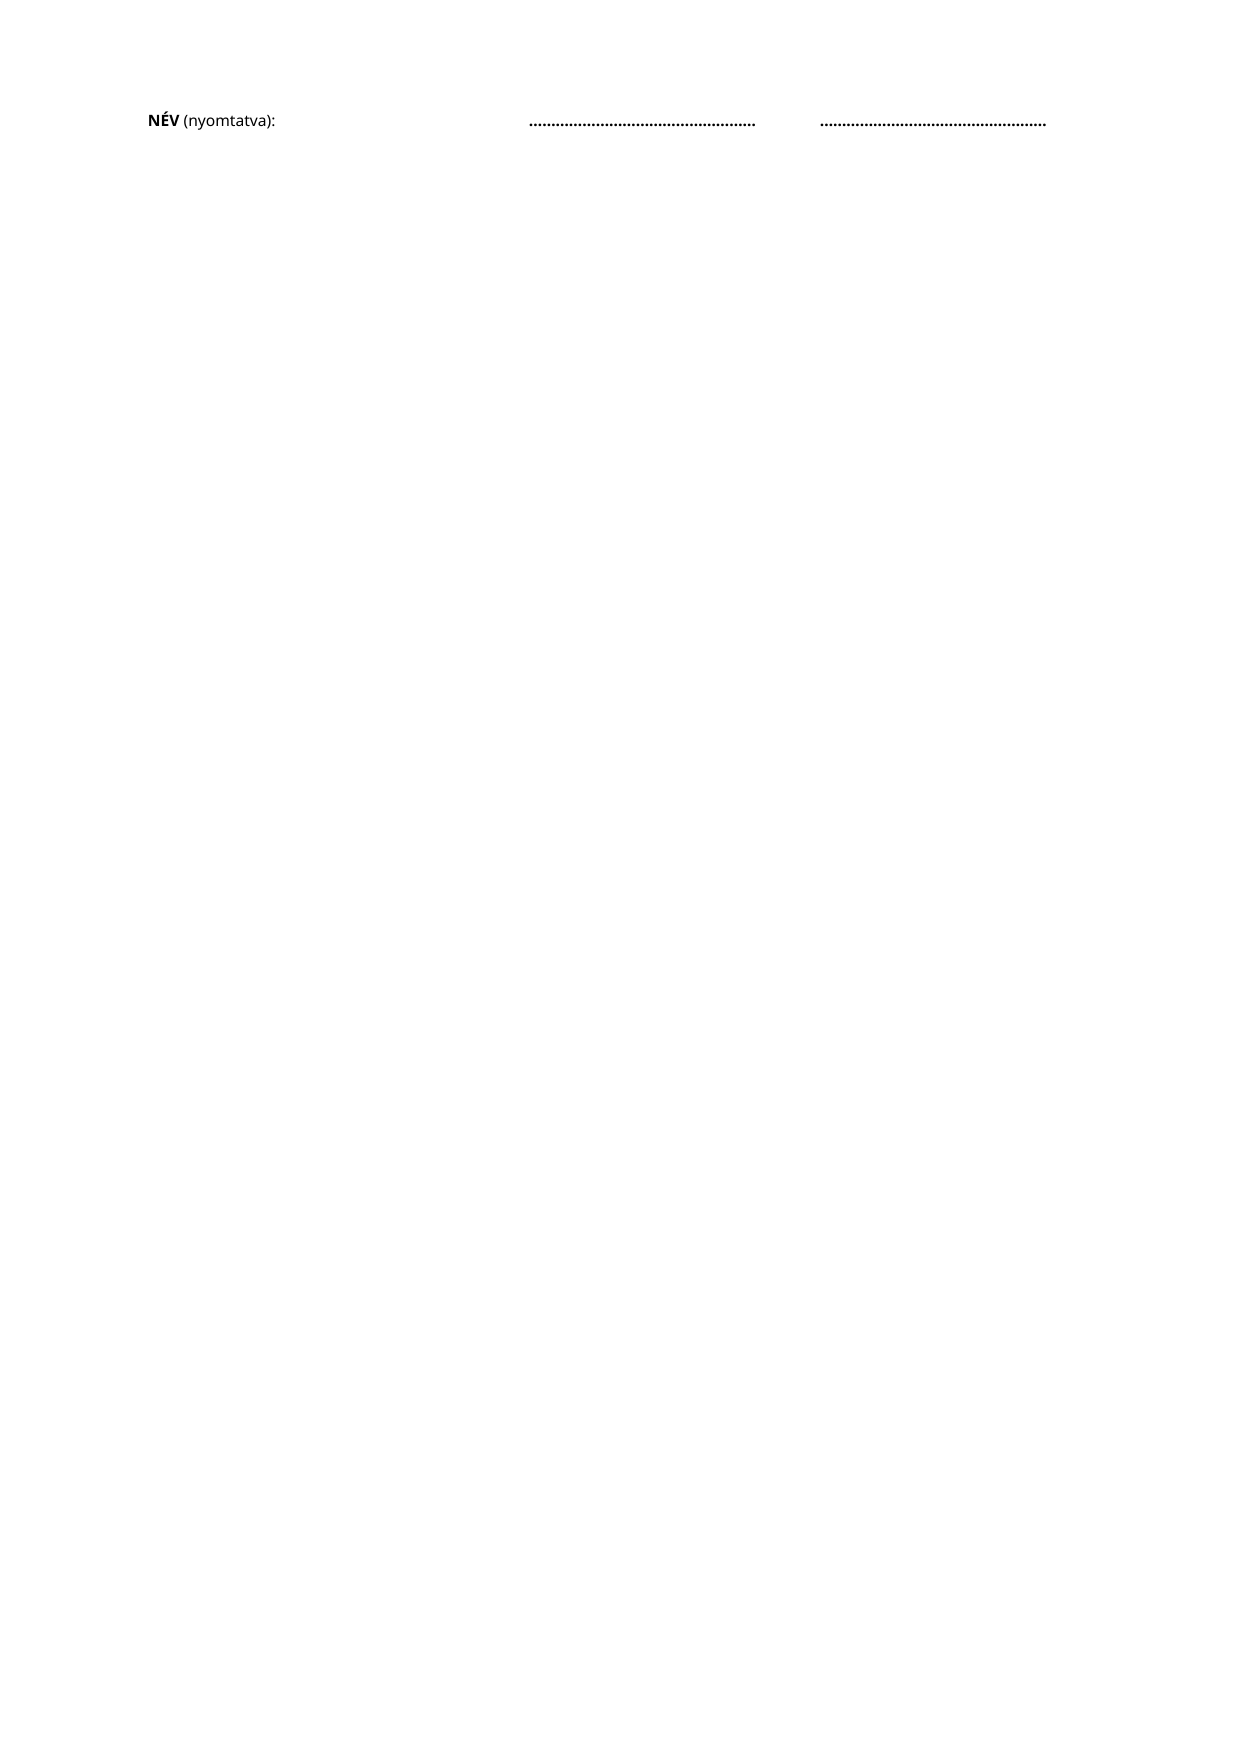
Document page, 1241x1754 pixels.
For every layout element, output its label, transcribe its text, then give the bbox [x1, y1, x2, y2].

text NÉV (nyomtatva): …………………………………………… …………………………………………… [148, 110, 1092, 131]
